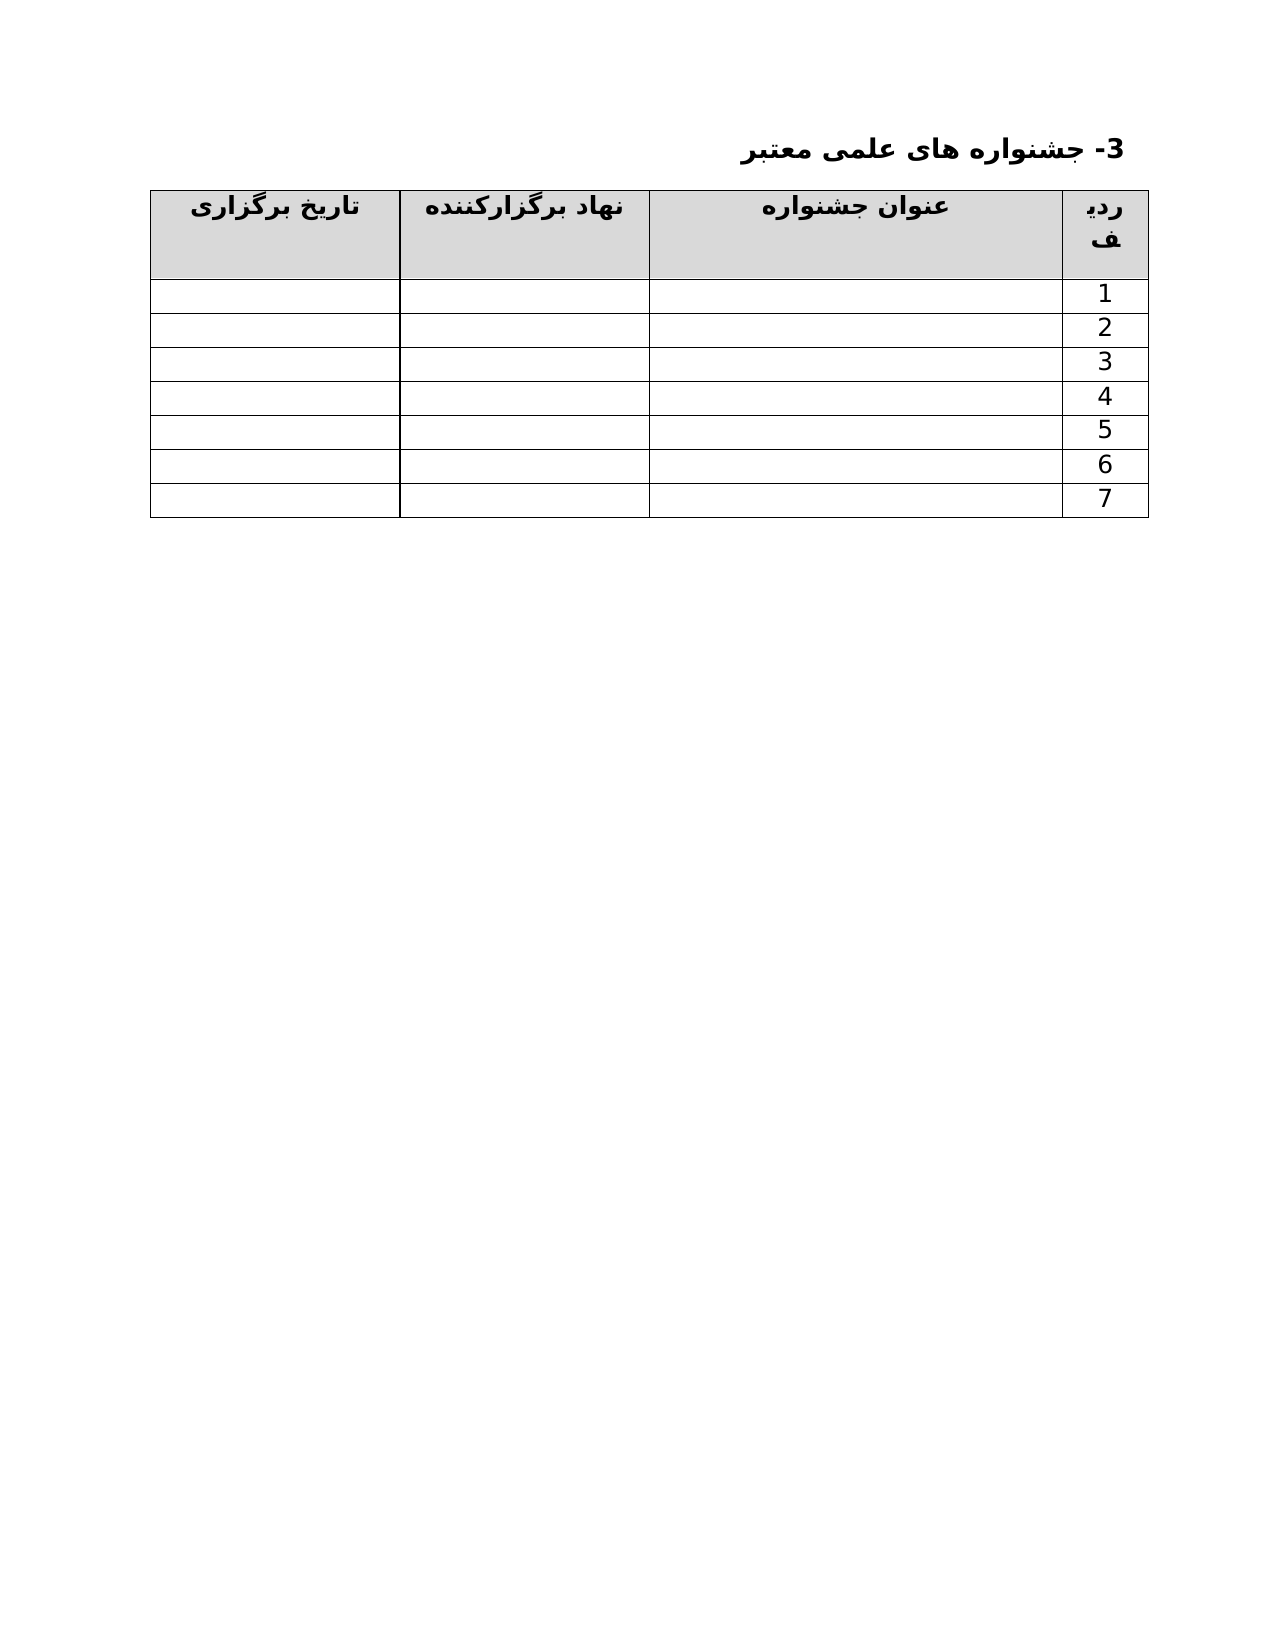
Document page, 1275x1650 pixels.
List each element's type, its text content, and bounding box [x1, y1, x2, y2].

table_cell [401, 314, 649, 347]
table_cell [151, 484, 399, 517]
table_cell [650, 314, 1062, 347]
table_cell [401, 450, 649, 483]
table_cell [650, 348, 1062, 381]
table_cell [650, 484, 1062, 517]
table_cell [401, 416, 649, 449]
table_cell 3 [1063, 348, 1148, 381]
table_cell [401, 348, 649, 381]
table_header عنوان جشنواره [650, 191, 1062, 278]
table_cell 6 [1063, 450, 1148, 483]
table_cell [401, 484, 649, 517]
table_header نهاد برگزارکننده [401, 191, 649, 278]
table_cell [151, 348, 399, 381]
table_cell [151, 450, 399, 483]
table_cell [151, 314, 399, 347]
table_cell 5 [1063, 416, 1148, 449]
table_header تاریخ برگزاری [151, 191, 399, 278]
table_cell 2 [1063, 314, 1148, 347]
table_cell [650, 450, 1062, 483]
text 3- جشنواره های علمی معتبر [150, 133, 1125, 164]
table_cell 1 [1063, 280, 1148, 312]
table_cell 4 [1063, 382, 1148, 415]
table_cell [151, 280, 399, 312]
table_cell 7 [1063, 484, 1148, 517]
table_cell [650, 280, 1062, 312]
table_header ردیف [1063, 191, 1148, 278]
table_cell [401, 280, 649, 312]
table_cell [151, 416, 399, 449]
table_cell [401, 382, 649, 415]
table_cell [650, 382, 1062, 415]
table_cell [151, 382, 399, 415]
table_cell [650, 416, 1062, 449]
